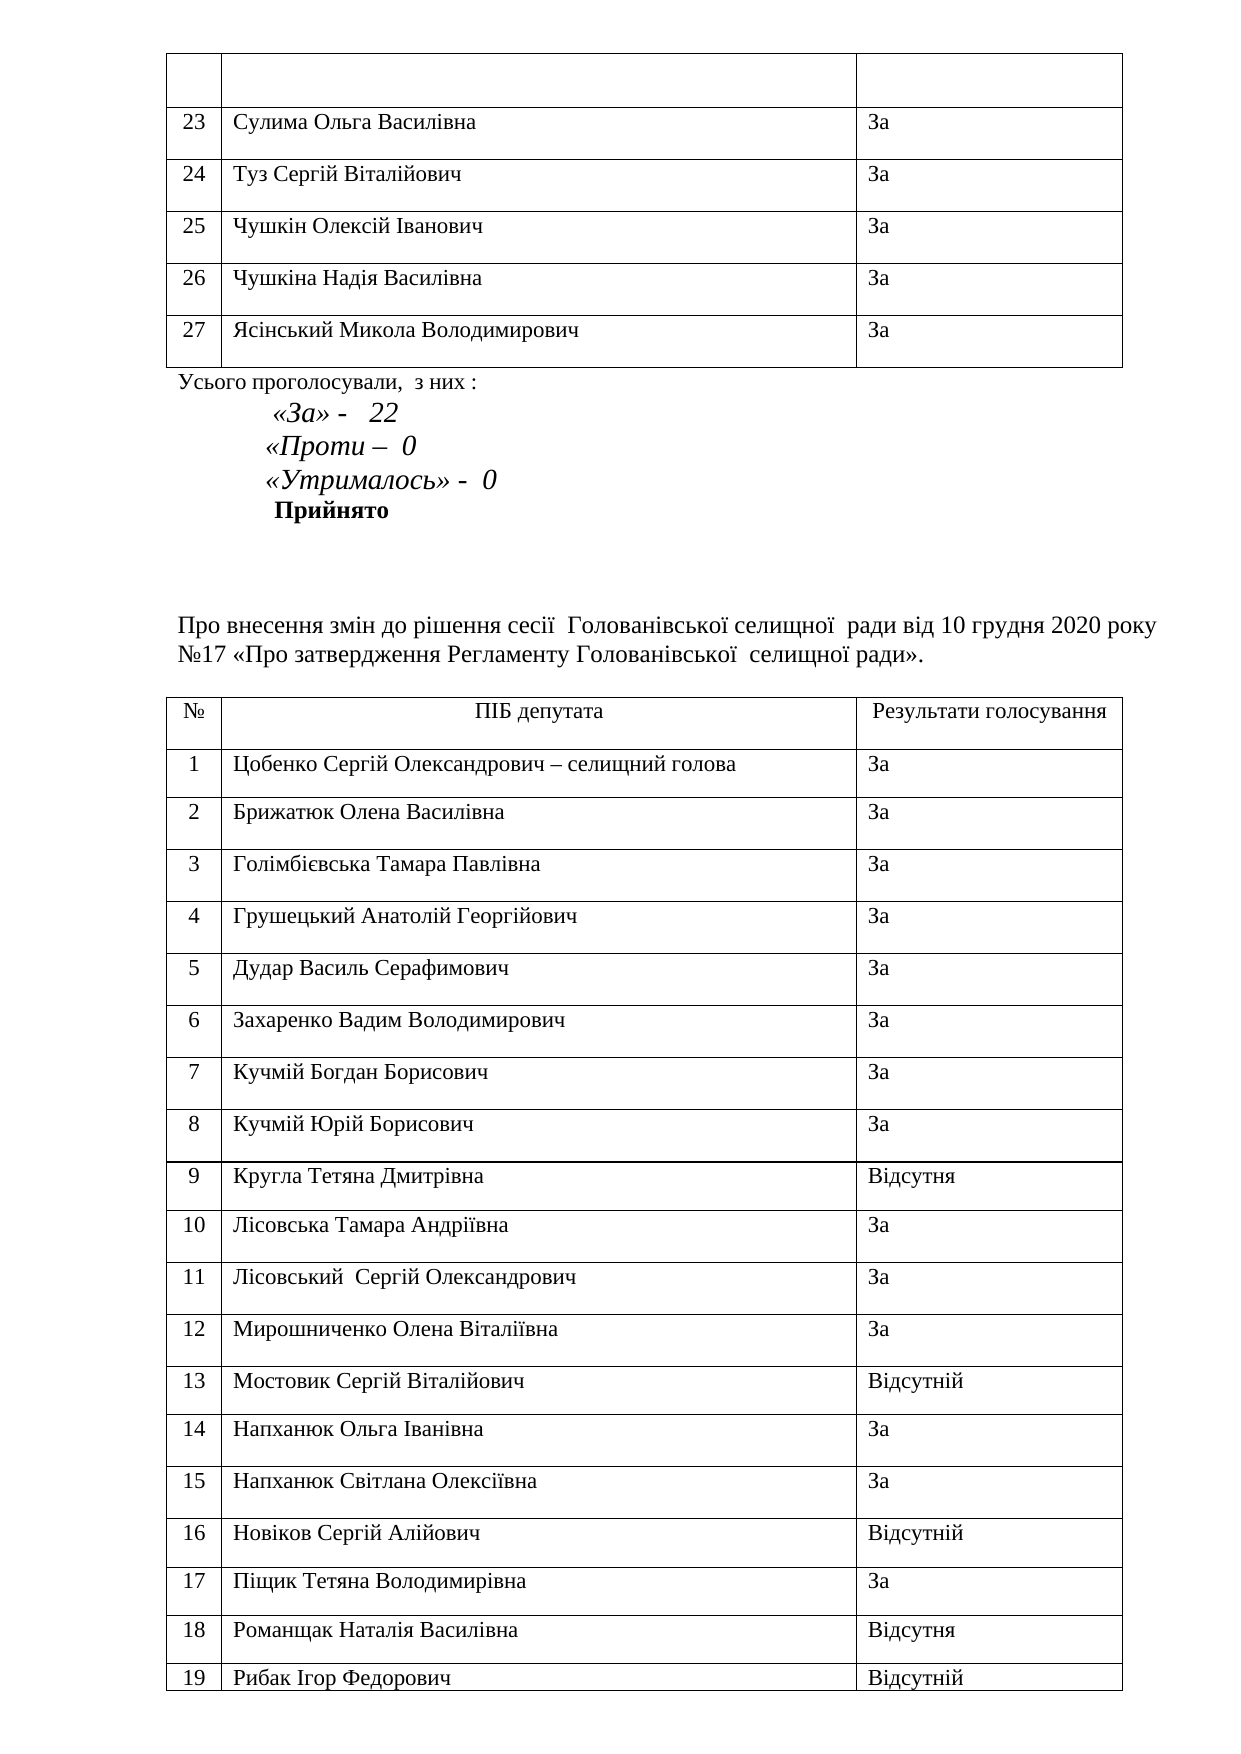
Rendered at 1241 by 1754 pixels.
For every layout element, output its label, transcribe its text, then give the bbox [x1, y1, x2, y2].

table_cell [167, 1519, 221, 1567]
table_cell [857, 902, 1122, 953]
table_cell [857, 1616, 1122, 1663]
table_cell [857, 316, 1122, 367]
text «Утрималось» - 0 [265, 462, 1196, 495]
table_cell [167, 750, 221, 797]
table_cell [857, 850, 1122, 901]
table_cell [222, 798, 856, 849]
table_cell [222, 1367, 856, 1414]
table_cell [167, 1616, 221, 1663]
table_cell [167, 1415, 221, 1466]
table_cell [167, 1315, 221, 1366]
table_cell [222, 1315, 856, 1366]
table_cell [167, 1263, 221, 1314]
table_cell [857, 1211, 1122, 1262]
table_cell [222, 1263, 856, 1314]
text Прийнято [274, 495, 1196, 524]
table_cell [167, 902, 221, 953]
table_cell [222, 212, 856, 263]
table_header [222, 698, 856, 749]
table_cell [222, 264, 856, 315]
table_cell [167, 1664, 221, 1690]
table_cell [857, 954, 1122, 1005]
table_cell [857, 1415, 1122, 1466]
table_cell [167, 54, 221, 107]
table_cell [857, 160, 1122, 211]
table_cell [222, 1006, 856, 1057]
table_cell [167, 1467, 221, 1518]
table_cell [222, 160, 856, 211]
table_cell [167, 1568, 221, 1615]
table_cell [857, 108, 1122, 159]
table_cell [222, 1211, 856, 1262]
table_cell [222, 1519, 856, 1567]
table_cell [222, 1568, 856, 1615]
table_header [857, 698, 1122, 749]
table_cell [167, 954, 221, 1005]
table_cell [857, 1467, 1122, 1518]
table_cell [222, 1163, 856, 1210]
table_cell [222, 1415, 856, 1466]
text «Проти – 0 [265, 428, 1196, 462]
text «За» - 22 [265, 395, 1196, 428]
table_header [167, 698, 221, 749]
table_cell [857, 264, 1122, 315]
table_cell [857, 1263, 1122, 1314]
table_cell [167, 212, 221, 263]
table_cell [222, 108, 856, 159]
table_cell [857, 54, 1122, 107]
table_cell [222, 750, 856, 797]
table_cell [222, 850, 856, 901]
text Усього проголосували, з них : [177, 368, 1196, 395]
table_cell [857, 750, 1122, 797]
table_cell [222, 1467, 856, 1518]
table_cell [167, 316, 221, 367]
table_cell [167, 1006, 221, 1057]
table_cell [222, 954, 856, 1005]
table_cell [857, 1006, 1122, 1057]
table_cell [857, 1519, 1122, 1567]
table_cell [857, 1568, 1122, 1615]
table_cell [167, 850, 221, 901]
text Про внесення змін до рішення сесії Голованівської селищної ради від 10 грудня 2020 року №17 «Про затвердження Регламенту Голованівської селищної ради». [177, 610, 1196, 668]
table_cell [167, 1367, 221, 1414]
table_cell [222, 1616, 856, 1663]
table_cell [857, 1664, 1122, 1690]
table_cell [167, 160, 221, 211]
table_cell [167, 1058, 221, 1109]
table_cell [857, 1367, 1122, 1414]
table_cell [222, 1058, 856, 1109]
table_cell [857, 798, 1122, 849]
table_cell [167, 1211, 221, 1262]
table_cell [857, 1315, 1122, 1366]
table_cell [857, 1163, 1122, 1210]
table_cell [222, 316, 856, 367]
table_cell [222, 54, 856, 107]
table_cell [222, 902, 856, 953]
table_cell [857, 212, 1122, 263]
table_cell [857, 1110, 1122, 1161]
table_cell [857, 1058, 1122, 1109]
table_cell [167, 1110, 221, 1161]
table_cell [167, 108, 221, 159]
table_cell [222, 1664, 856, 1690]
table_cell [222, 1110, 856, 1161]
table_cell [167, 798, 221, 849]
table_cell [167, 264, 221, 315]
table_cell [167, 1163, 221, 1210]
